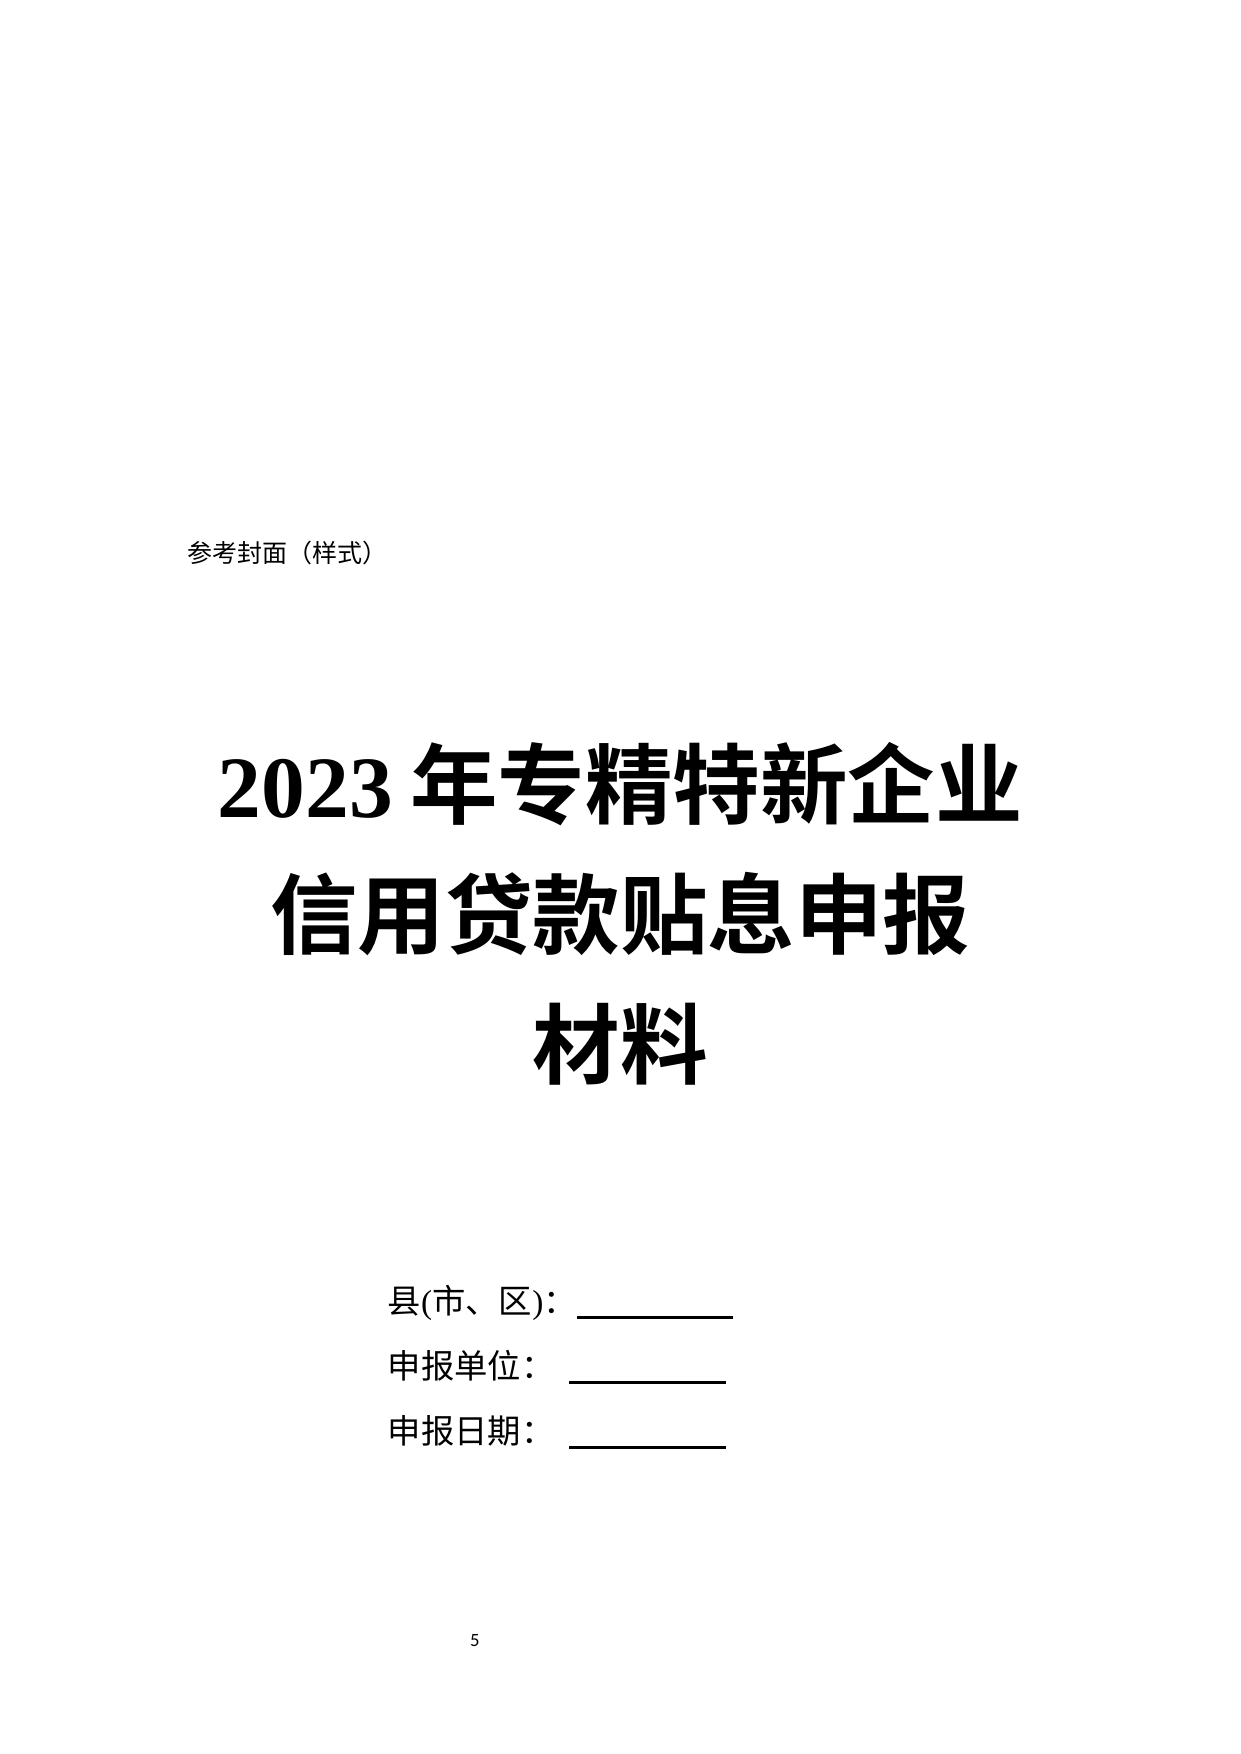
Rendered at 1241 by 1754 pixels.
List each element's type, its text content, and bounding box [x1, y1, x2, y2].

text 材料 [187, 974, 1053, 1104]
text 申报单位： [187, 1332, 1053, 1397]
text 2023年专精特新企业 [187, 714, 1053, 844]
text 参考封面（样式） [187, 519, 1053, 584]
text 县(市、区)： [187, 1267, 1053, 1332]
text 信用贷款贴息申报 [187, 844, 1053, 974]
text 申报日期： [187, 1397, 1053, 1462]
